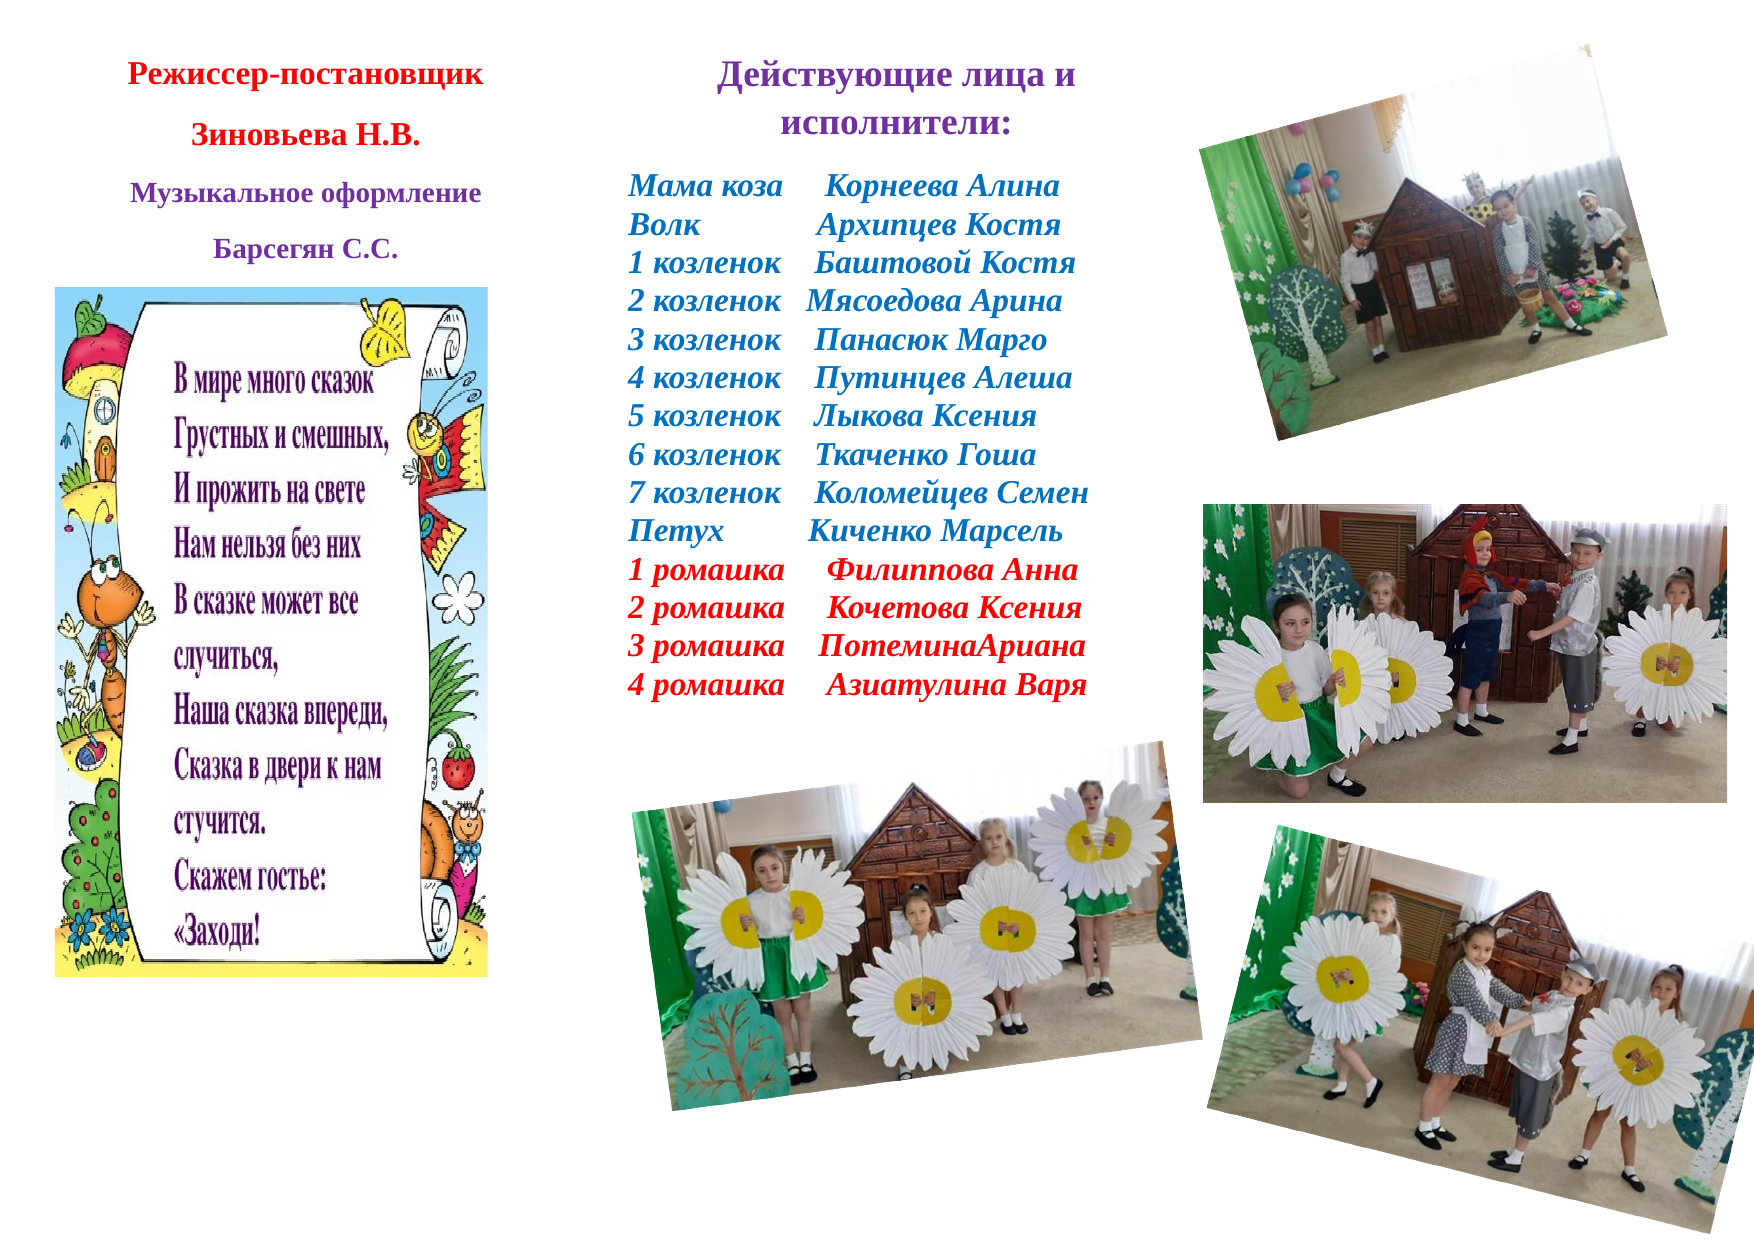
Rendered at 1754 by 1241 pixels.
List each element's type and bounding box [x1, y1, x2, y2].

picture [1199, 44, 1667, 441]
picture [1207, 825, 1754, 1234]
picture [54, 287, 488, 977]
picture [632, 741, 1202, 1111]
picture [1203, 504, 1728, 803]
